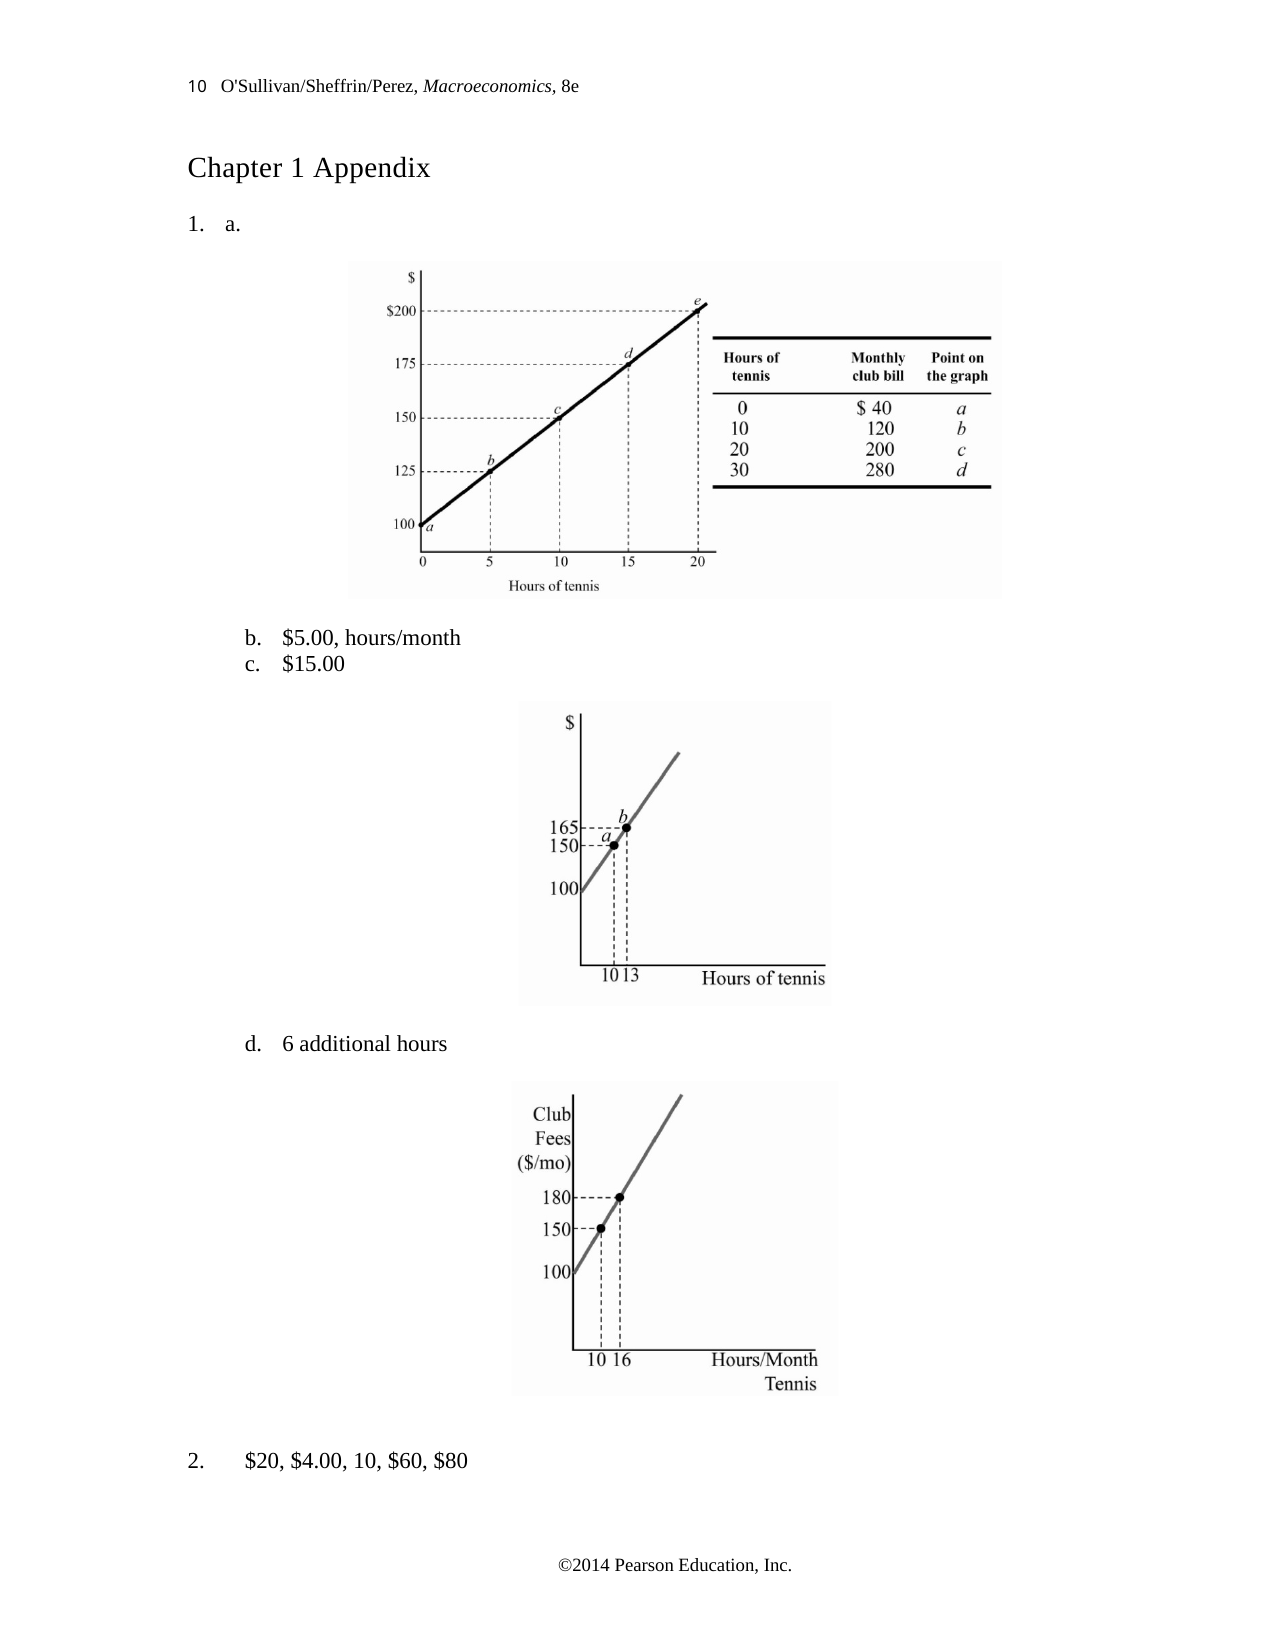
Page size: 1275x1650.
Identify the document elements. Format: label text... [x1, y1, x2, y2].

text d. 6 additional hours [187, 1030, 1162, 1057]
text c. $15.00 [187, 650, 1162, 676]
picture [518, 701, 832, 1006]
picture [348, 261, 1002, 599]
text Chapter 1 Appendix [187, 150, 1162, 183]
text 2. $20, $4.00, 10, $60, $80 [187, 1447, 1162, 1473]
picture [511, 1081, 839, 1396]
text 1. a. [187, 210, 1162, 236]
text b. $5.00, hours/month [187, 623, 1162, 650]
